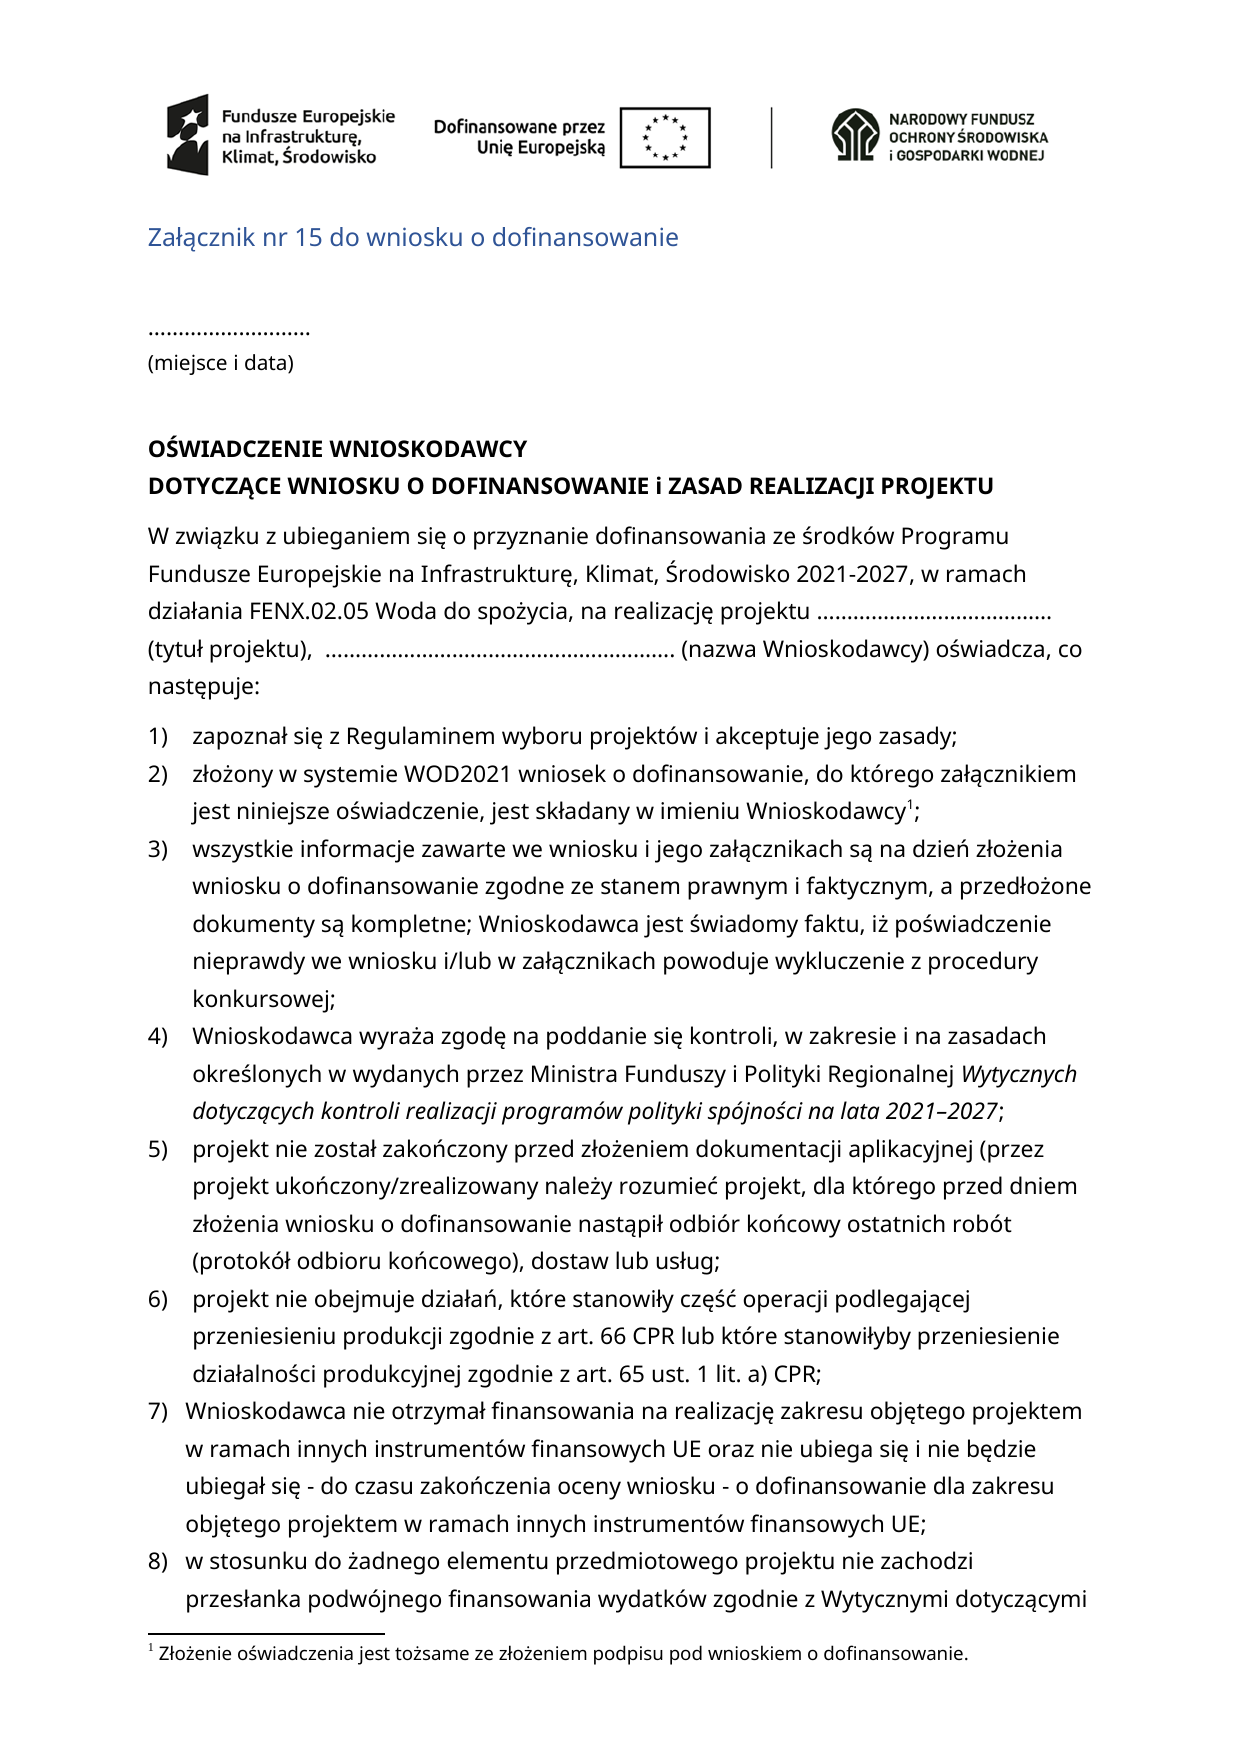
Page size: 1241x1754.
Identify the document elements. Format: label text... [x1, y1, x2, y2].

picture [147, 73, 1092, 196]
list projekt nie został zakończony przed złożeniem dokumentacji aplikacyjnej (przez projekt ukończony/zrealizowany należy rozumieć projekt, dla którego przed dniem złożenia wniosku o dofinansowanie nastąpił odbiór końcowy ostatnich robót (protokół odbioru końcowego), dostaw lub usług; [148, 1132, 1092, 1276]
text OŚWIADCZENIE WNIOSKODAWCY DOTYCZĄCE WNIOSKU O DOFINANSOWANIE i ZASAD REALIZACJI PROJEKTU [148, 432, 1092, 501]
text (miejsce i data) [148, 348, 1092, 377]
list Wnioskodawca nie otrzymał finansowania na realizację zakresu objętego projektem w ramach innych instrumentów finansowych UE oraz nie ubiega się i nie będzie ubiegał się - do czasu zakończenia oceny wniosku - o dofinansowanie dla zakresu objętego projektem w ramach innych instrumentów finansowych UE; [148, 1395, 1092, 1539]
list zapoznał się z Regulaminem wyboru projektów i akceptuje jego zasady; [148, 720, 1092, 751]
list Wnioskodawca wyraża zgodę na poddanie się kontroli, w zakresie i na zasadach określonych w wydanych przez Ministra Funduszy i Polityki Regionalnej Wytycznych dotyczących kontroli realizacji programów polityki spójności na lata 2021–2027; [148, 1020, 1092, 1126]
list projekt nie obejmuje działań, które stanowiły część operacji podlegającej przeniesieniu produkcji zgodnie z art. 66 CPR lub które stanowiłyby przeniesienie działalności produkcyjnej zgodnie z art. 65 ust. 1 lit. a) CPR; [148, 1282, 1092, 1389]
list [148, 1545, 1092, 1614]
subtitle Załącznik nr 15 do wniosku o dofinansowanie [148, 220, 1092, 254]
list wszystkie informacje zawarte we wniosku i jego załącznikach są na dzień złożenia wniosku o dofinansowanie zgodne ze stanem prawnym i faktycznym, a przedłożone dokumenty są kompletne; Wnioskodawca jest świadomy faktu, iż poświadczenie nieprawdy we wniosku i/lub w załącznikach powoduje wykluczenie z procedury konkursowej; [148, 832, 1092, 1014]
text ……………………… [148, 311, 1092, 342]
text W związku z ubieganiem się o przyznanie dofinansowania ze środków Programu Fundusze Europejskie na Infrastrukturę, Klimat, Środowisko 2021-2027, w ramach działania FENX.02.05 Woda do spożycia, na realizację projektu ………………………………… (tytuł projektu), …………………………………………………. (nazwa Wnioskodawcy) oświadcza, co następuje: [148, 520, 1092, 701]
list złożony w systemie WOD2021 wniosek o dofinansowanie, do którego załącznikiem jest niniejsze oświadczenie, jest składany w imieniu Wnioskodawcy; [148, 757, 1092, 826]
